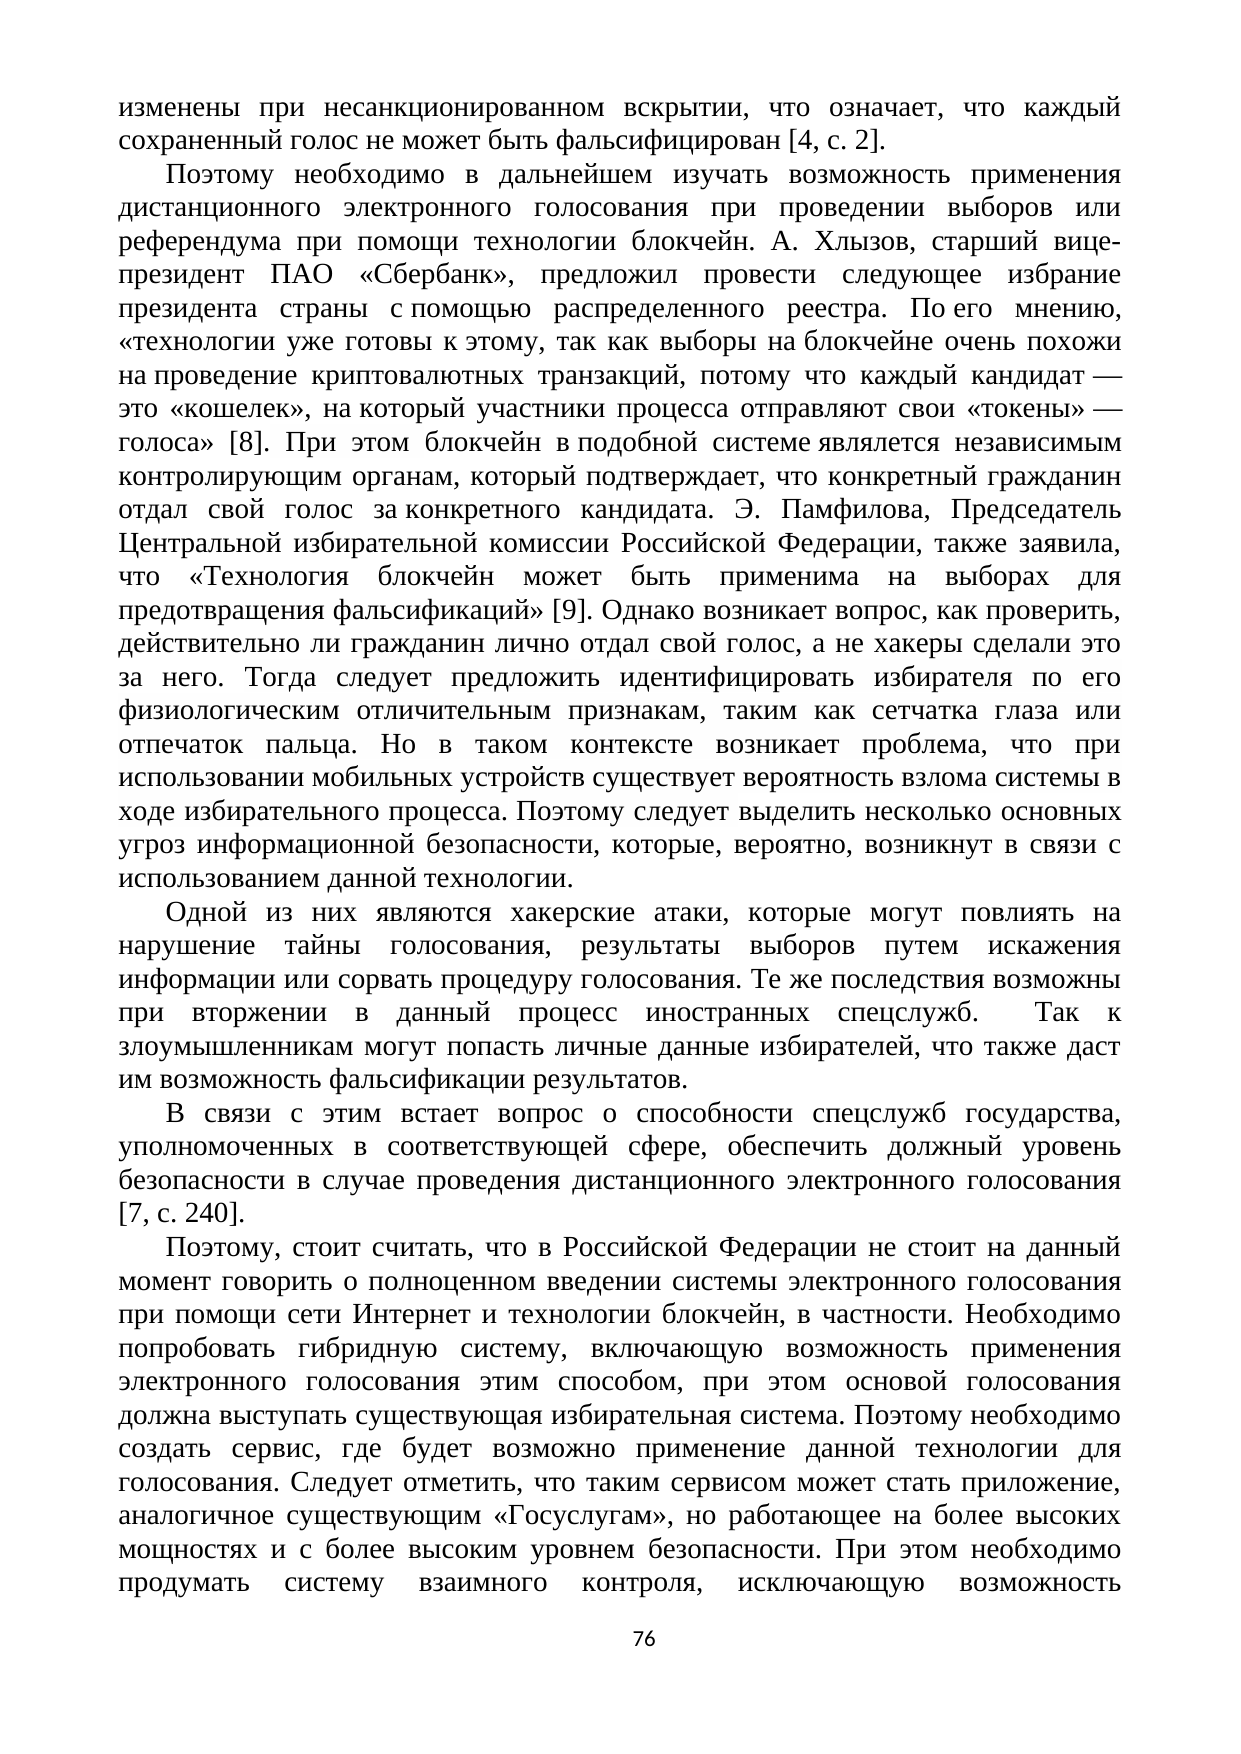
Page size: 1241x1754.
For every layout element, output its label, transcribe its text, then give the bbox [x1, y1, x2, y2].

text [118, 89, 1122, 156]
text Поэтому необходимо в дальнейшем изучать возможность применения дистанционного электронного голосования при проведении выборов или референдума при помощи технологии блокчейн. А. Хлызов, старший вице-президент ПАО «Сбербанк», предложил провести следующее избрание президента страны с помощью распределенного реестра. По его мнению, «технологии уже готовы к этому, так как выборы на блокчейне очень похожи на проведение криптовалютных транзакций, потому что каждый кандидат — это «кошелек», на который участники процесса отправляют свои «токены» — голоса» [8]. При этом блокчейн в подобной системе являлется независимым контролирующим органам, который подтверждает, что конкретный гражданин отдал свой голос за конкретного кандидата. Э. Памфилова, Председатель Центральной избирательной комиссии Российской Федерации, также заявила, что «Технология блокчейн может быть применима на выборах для предотвращения фальсификаций» [9]. Однако возникает вопрос, как проверить, действительно ли гражданин лично отдал свой голос, а не хакеры сделали это за него. Тогда следует предложить идентифицировать избирателя по его физиологическим отличительным признакам, таким как сетчатка глаза или отпечаток пальца. Но в таком контексте возникает проблема, что при использовании мобильных устройств существует вероятность взлома системы в ходе избирательного процесса. Поэтому следует выделить несколько основных угроз информационной безопасности, которые, вероятно, возникнут в связи с использованием данной технологии. [118, 793, 1122, 894]
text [118, 1229, 1122, 1598]
text Одной из них являются хакерские атаки, которые могут повлиять на нарушение тайны голосования, результаты выборов путем искажения информации или сорвать процедуру голосования. Те же последствия возможны при вторжении в данный процесс иностранных спецслужб. Так к злоумышленникам могут попасть личные данные избирателей, что также даст им возможность фальсификации результатов. [118, 894, 1122, 1095]
text В связи с этим встает вопрос о способности спецслужб государства, уполномоченных в соответствующей сфере, обеспечить должный уровень безопасности в случае проведения дистанционного электронного голосования [7, c. 240]. [118, 1095, 1122, 1229]
text Поэтому необходимо в дальнейшем изучать возможность применения дистанционного электронного голосования при проведении выборов или референдума при помощи технологии блокчейн. А. Хлызов, старший вице-президент ПАО «Сбербанк», предложил провести следующее избрание президента страны с помощью распределенного реестра. По его мнению, «технологии уже готовы к этому, так как выборы на блокчейне очень похожи на проведение криптовалютных транзакций, потому что каждый кандидат — это «кошелек», на который участники процесса отправляют свои «токены» — голоса» [8]. При этом блокчейн в подобной системе являлется независимым контролирующим органам, который подтверждает, что конкретный гражданин отдал свой голос за конкретного кандидата. Э. Памфилова, Председатель Центральной избирательной комиссии Российской Федерации, также заявила, что «Технология блокчейн может быть применима на выборах для предотвращения фальсификаций» [9]. Однако возникает вопрос, как проверить, действительно ли гражданин лично отдал свой голос, а не хакеры сделали это за него. Тогда следует предложить идентифицировать избирателя по его физиологическим отличительным признакам, таким как сетчатка глаза или отпечаток пальца. Но в таком контексте возникает проблема, что при использовании мобильных устройств существует вероятность взлома системы в ходе избирательного процесса. Поэтому следует выделить несколько основных угроз информационной безопасности, которые, вероятно, возникнут в связи с использованием данной технологии. [118, 156, 1122, 693]
